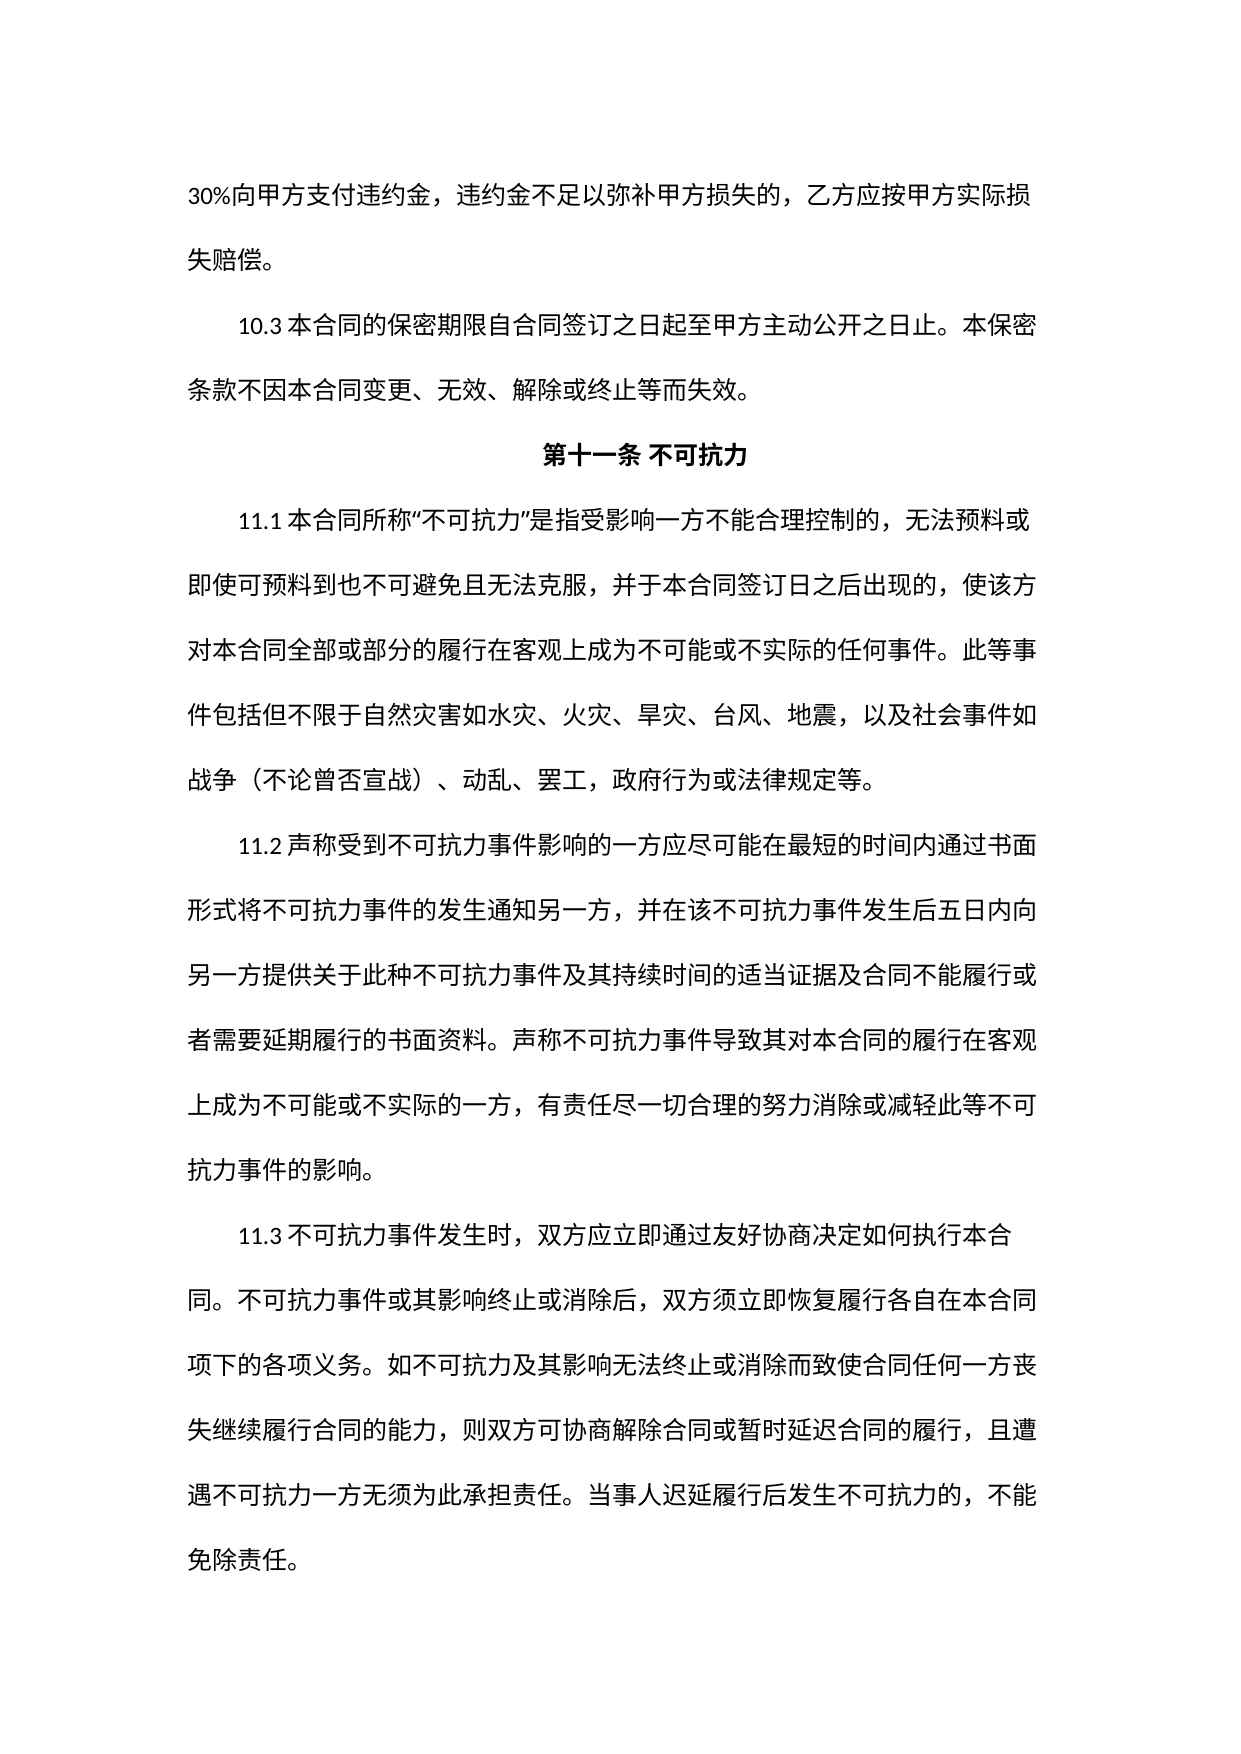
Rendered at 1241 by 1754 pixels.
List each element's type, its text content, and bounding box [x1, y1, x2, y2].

text 第十一条 不可抗力 [187, 422, 1053, 487]
text 11.3不可抗力事件发生时，双方应立即通过友好协商决定如何执行本合同。不可抗力事件或其影响终止或消除后，双方须立即恢复履行各自在本合同项下的各项义务。如不可抗力及其影响无法终止或消除而致使合同任何一方丧失继续履行合同的能力，则双方可协商解除合同或暂时延迟合同的履行，且遭遇不可抗力一方无须为此承担责任。当事人迟延履行后发生不可抗力的，不能免除责任。 [187, 1202, 1053, 1592]
text 11.2声称受到不可抗力事件影响的一方应尽可能在最短的时间内通过书面形式将不可抗力事件的发生通知另一方，并在该不可抗力事件发生后五日内向另一方提供关于此种不可抗力事件及其持续时间的适当证据及合同不能履行或者需要延期履行的书面资料。声称不可抗力事件导致其对本合同的履行在客观上成为不可能或不实际的一方，有责任尽一切合理的努力消除或减轻此等不可抗力事件的影响。 [187, 812, 1053, 1202]
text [187, 162, 1053, 292]
text 11.1本合同所称“不可抗力”是指受影响一方不能合理控制的，无法预料或即使可预料到也不可避免且无法克服，并于本合同签订日之后出现的，使该方对本合同全部或部分的履行在客观上成为不可能或不实际的任何事件。此等事件包括但不限于自然灾害如水灾、火灾、旱灾、台风、地震，以及社会事件如战争（不论曾否宣战）、动乱、罢工，政府行为或法律规定等。 [187, 487, 1053, 812]
text 10.3本合同的保密期限自合同签订之日起至甲方主动公开之日止。本保密条款不因本合同变更、无效、解除或终止等而失效。 [187, 292, 1053, 422]
